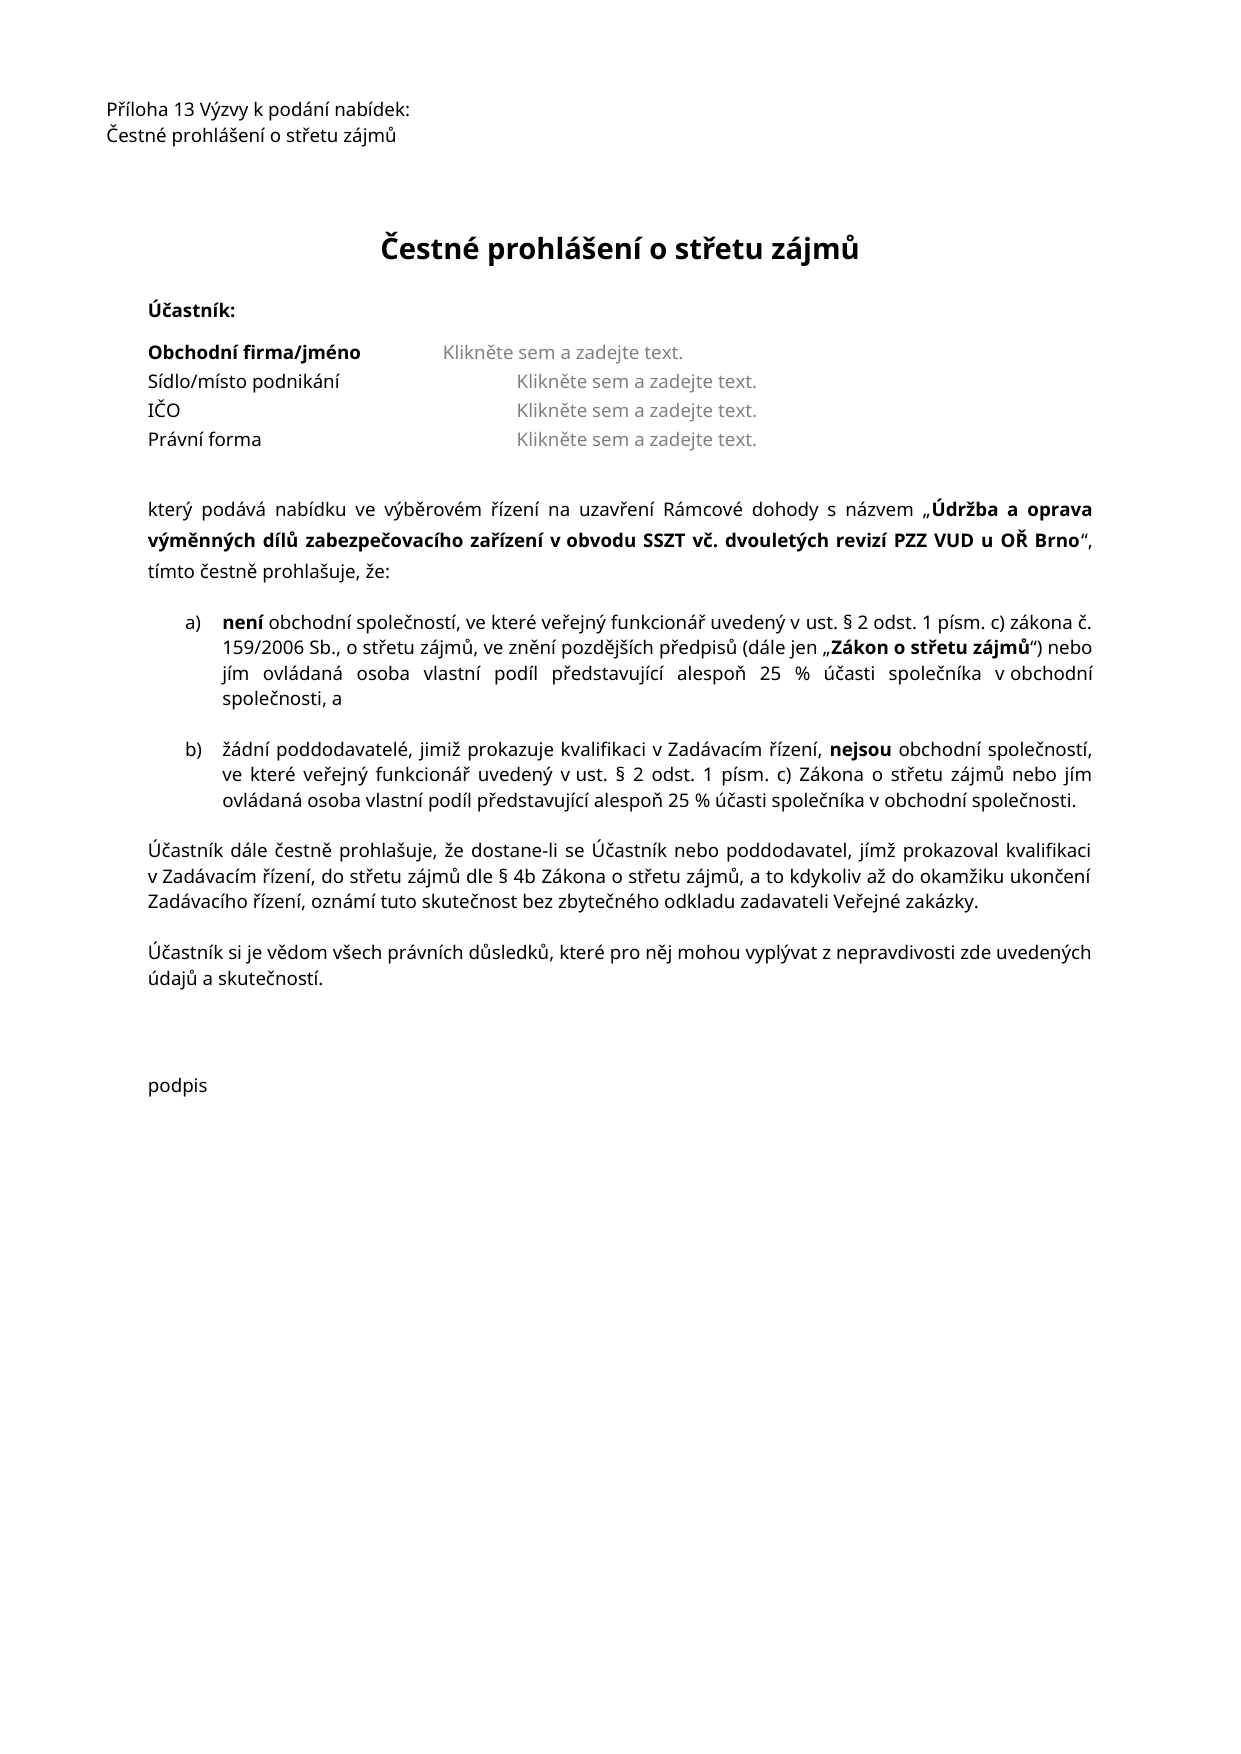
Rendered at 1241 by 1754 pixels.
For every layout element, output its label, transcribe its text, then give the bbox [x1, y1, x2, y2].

text Účastník si je vědom všech právních důsledků, které pro něj mohou vyplývat z nepravdivosti zde uvedených údajů a skutečností. [148, 939, 1093, 990]
text Sídlo/místo podnikání [148, 365, 1093, 394]
list není obchodní společností, ve které veřejný funkcionář uvedený v ust. § 2 odst. 1 písm. c) zákona č. 159/2006 Sb., o střetu zájmů, ve znění pozdějších předpisů (dále jen „Zákon o střetu zájmů“) nebo jím ovládaná osoba vlastní podíl představující alespoň 25 % účasti společníka v obchodní společnosti, a [185, 609, 1093, 711]
text IČO [148, 394, 1093, 423]
text Účastník dále čestně prohlašuje, že dostane-li se Účastník nebo poddodavatel, jímž prokazoval kvalifikaci v Zadávacím řízení, do střetu zájmů dle § 4b Zákona o střetu zájmů, a to kdykoliv až do okamžiku ukončení Zadávacího řízení, oznámí tuto skutečnost bez zbytečného odkladu zadavateli Veřejné zakázky. [148, 838, 1093, 914]
title Čestné prohlášení o střetu zájmů [148, 228, 1093, 268]
list žádní poddodavatelé, jimiž prokazuje kvalifikaci v Zadávacím řízení, nejsou obchodní společností, ve které veřejný funkcionář uvedený v ust. § 2 odst. 1 písm. c) Zákona o střetu zájmů nebo jím ovládaná osoba vlastní podíl představující alespoň 25 % účasti společníka v obchodní společnosti. [185, 736, 1093, 813]
text Obchodní firma/jméno [148, 336, 1093, 365]
text Účastník: [148, 293, 1093, 324]
text podpis [148, 1072, 1093, 1098]
text Právní forma [148, 423, 1093, 452]
text který podává nabídku ve výběrovém řízení na uzavření Rámcové dohody s názvem „Údržba a oprava výměnných dílů zabezpečovacího zařízení v obvodu SSZT vč. dvouletých revizí PZZ VUD u OŘ Brno“, tímto čestně prohlašuje, že: [148, 490, 1093, 584]
